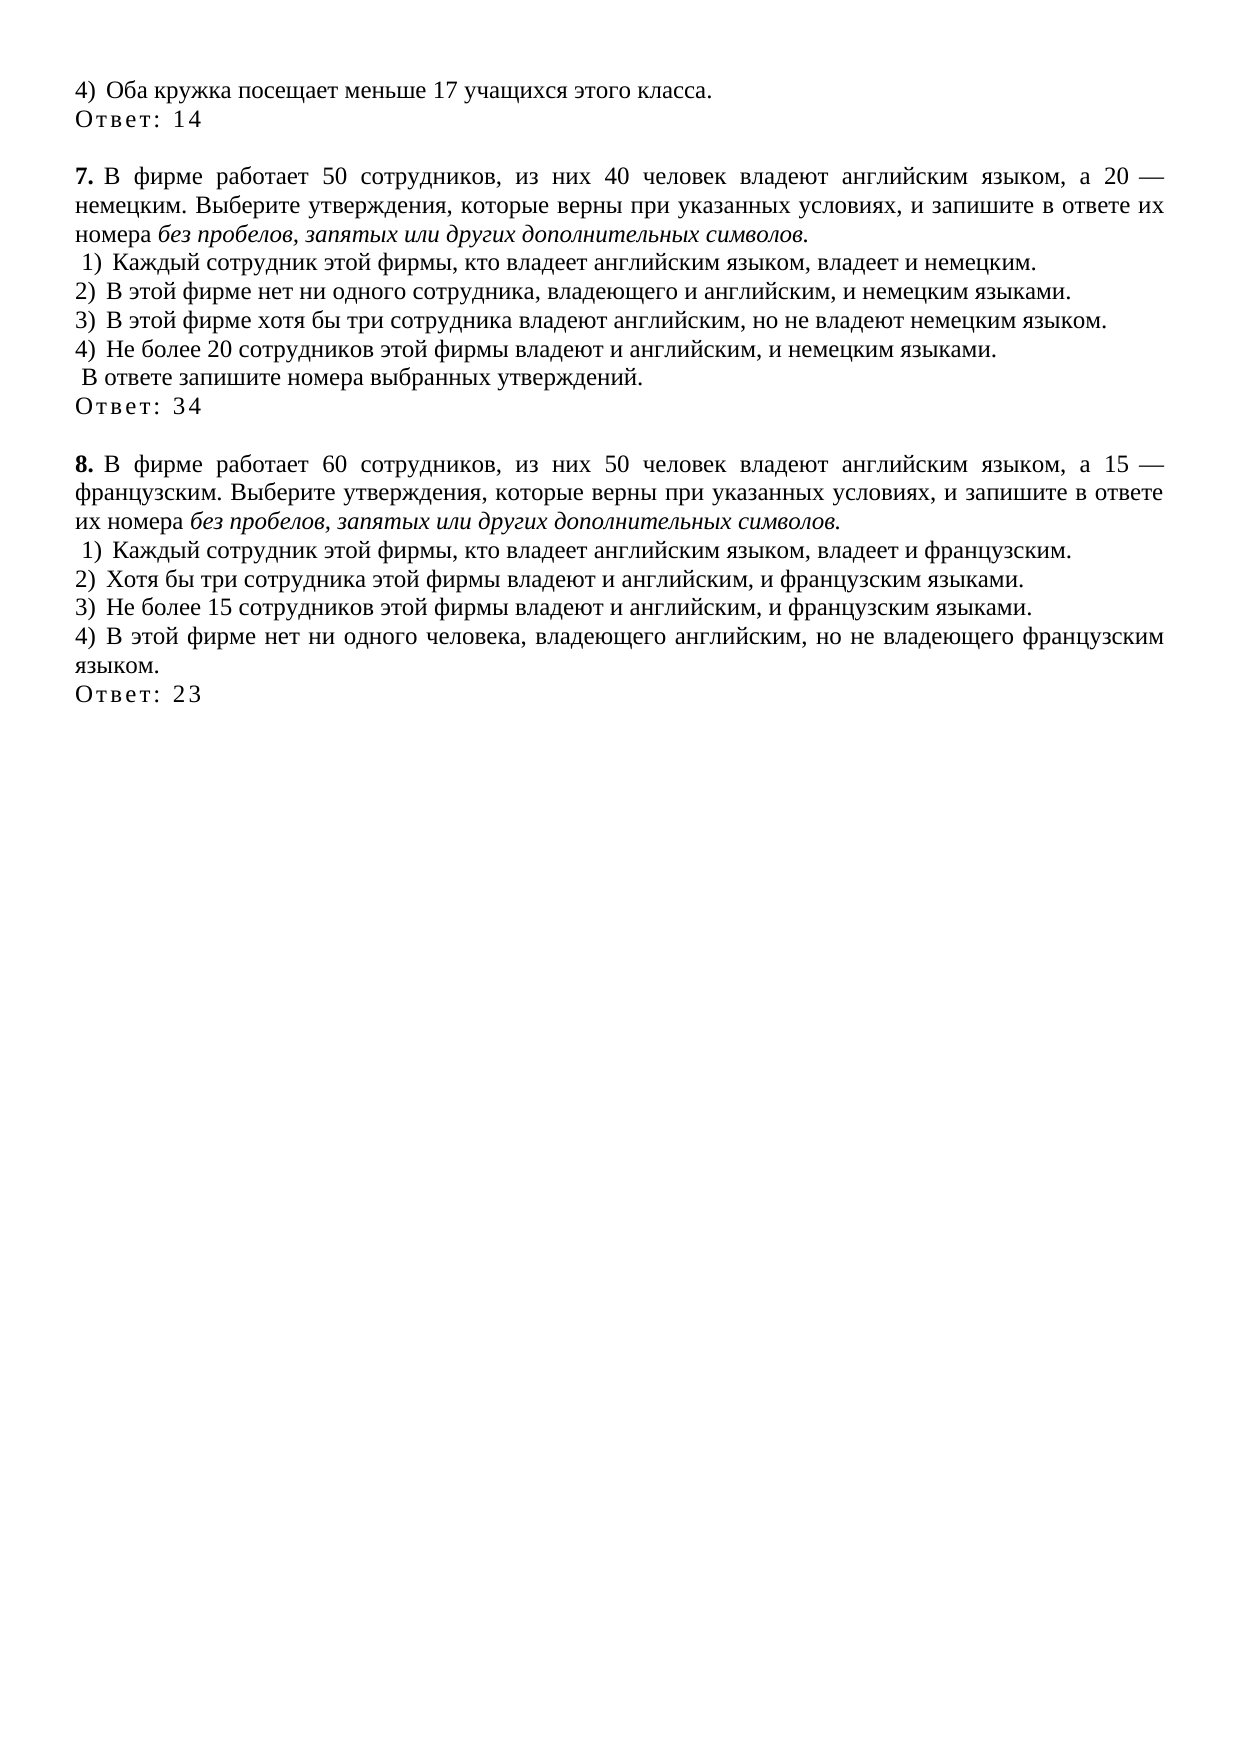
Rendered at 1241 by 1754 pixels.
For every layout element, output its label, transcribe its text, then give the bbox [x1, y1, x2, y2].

text 4) Оба кружка посещает меньше 17 учащихся этого класса. [75, 75, 1165, 104]
text В ответе запишите номера выбранных утверждений. [75, 362, 1165, 391]
text 1) Каждый сотрудник этой фирмы, кто владеет английским языком, владеет и французским. [75, 535, 1165, 564]
text Ответ: 34 [75, 391, 1165, 420]
text 3) Не более 15 сотрудников этой фирмы владеют и английским, и французским языками. [75, 592, 1165, 621]
text 7. В фирме работает 50 сотрудников, из них 40 человек владеют английским языком, а 20 — немецким. Выберите утверждения, которые верны при указанных условиях, и запишите в ответе их номера без пробелов, запятых или других дополнительных символов. [75, 161, 1165, 247]
text 4) Не более 20 сотрудников этой фирмы владеют и английским, и немецким языками. [75, 334, 1165, 362]
text 4) В этой фирме нет ни одного человека, владеющего английским, но не владеющего французским языком. [75, 621, 1165, 679]
text 2) В этой фирме нет ни одного сотрудника, владеющего и английским, и немецким языками. [75, 276, 1165, 305]
text 2) Хотя бы три сотрудника этой фирмы владеют и английским, и французским языками. [75, 564, 1165, 592]
text Ответ: 23 [75, 679, 1165, 707]
text 3) В этой фирме хотя бы три сотрудника владеют английским, но не владеют немецким языком. [75, 305, 1165, 334]
text Ответ: 14 [75, 104, 1165, 132]
text 8. В фирме работает 60 сотрудников, из них 50 человек владеют английским языком, а 15 — французским. Выберите утверждения, которые верны при указанных условиях, и запишите в ответе их номера без пробелов, запятых или других дополнительных символов. [75, 449, 1165, 535]
text 1) Каждый сотрудник этой фирмы, кто владеет английским языком, владеет и немецким. [75, 247, 1165, 276]
